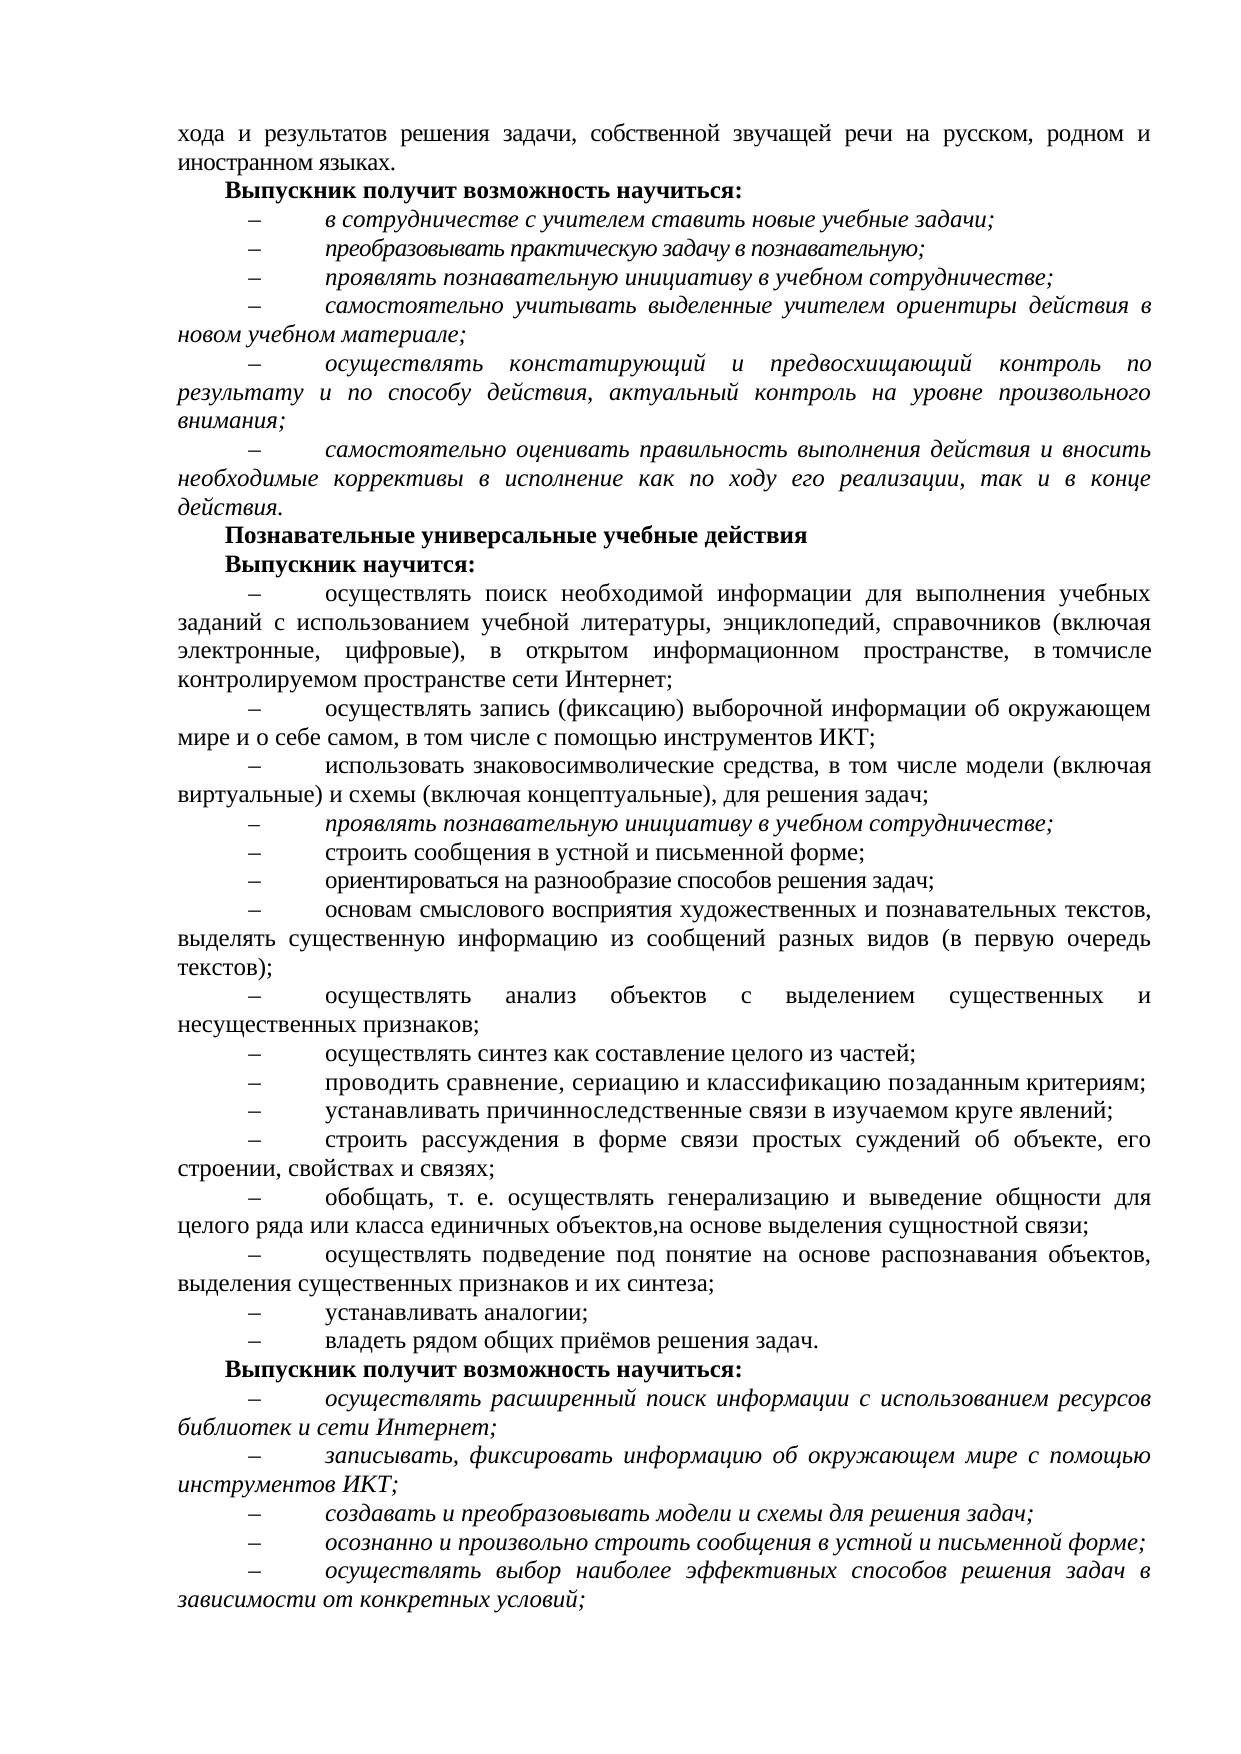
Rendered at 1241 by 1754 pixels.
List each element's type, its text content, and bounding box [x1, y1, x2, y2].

list осуществлять синтез как составление целого из частей; [177, 1038, 1152, 1067]
text Познавательные универсальные учебные действия [177, 521, 1152, 549]
list строить рассуждения в форме связи простых суждений об объекте, его строении, свойствах и связях; [177, 1124, 1152, 1182]
list использовать знаково­символические средства, в том числе модели (включая виртуальные) и схемы (включая концептуальные), для решения задач; [177, 751, 1152, 808]
text Выпускник научится: [177, 549, 1152, 578]
text Выпускник получит возможность научиться: [177, 176, 1152, 204]
list самостоятельно оценивать правильность выполнения действия и вносить необходимые коррективы в исполнение как по ходу его реализации, так и в конце действия. [177, 434, 1152, 521]
list самостоятельно учитывать выделенные учителем ориентиры действия в новом учебном материале; [177, 291, 1152, 348]
list проявлять познавательную инициативу в учебном сотрудничестве; [177, 808, 1152, 837]
list преобразовывать практическую задачу в познавательную; [177, 233, 1152, 262]
list проводить сравнение, сериацию и классификацию позаданным критериям; [177, 1067, 1152, 1096]
list осуществлять подведение под понятие на основе распознавания объектов, выделения существенных признаков и их синтеза; [177, 1239, 1152, 1297]
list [177, 118, 1152, 176]
list основам смыслового восприятия художественных и познавательных текстов, выделять существенную информацию из сообщений разных видов (в первую очередь текстов); [177, 894, 1152, 981]
list записывать, фиксировать информацию об окружающем мире с помощью инструментов ИКТ; [177, 1441, 1152, 1498]
list ориентироваться на разнообразие способов решения задач; [177, 866, 1152, 894]
list осознанно и произвольно строить сообщения в устной и письменной форме; [177, 1527, 1152, 1556]
list проявлять познавательную инициативу в учебном сотрудничестве; [177, 262, 1152, 291]
list в сотрудничестве с учителем ставить новые учебные задачи; [177, 204, 1152, 233]
list осуществлять запись (фиксацию) выборочной информации об окружающем мире и о себе самом, в том числе с помощью инструментов ИКТ; [177, 693, 1152, 751]
list осуществлять поиск необходимой информации для выполнения учебных заданий с использованием учебной литературы, энциклопедий, справочников (включая электронные, цифровые), в открытом информационном пространстве, в томчисле контролируемом пространстве сети Интернет; [177, 578, 1152, 693]
list создавать и преобразовывать модели и схемы для решения задач; [177, 1498, 1152, 1527]
list обобщать, т. е. осуществлять генерализацию и выведение общности для целого ряда или класса единичных объектов,на основе выделения сущностной связи; [177, 1182, 1152, 1239]
list устанавливать причинно­следственные связи в изучаемом круге явлений; [177, 1096, 1152, 1124]
list осуществлять выбор наиболее эффективных способов решения задач в зависимости от конкретных условий; [177, 1556, 1152, 1613]
list осуществлять анализ объектов с выделением существенных и несущественных признаков; [177, 981, 1152, 1038]
text Выпускник получит возможность научиться: [177, 1354, 1152, 1383]
list строить сообщения в устной и письменной форме; [177, 837, 1152, 866]
list владеть рядом общих приёмов решения задач. [177, 1326, 1152, 1354]
list осуществлять расширенный поиск информации с использованием ресурсов библиотек и сети Интернет; [177, 1383, 1152, 1441]
list осуществлять констатирующий и предвосхищающий контроль по результату и по способу действия, актуальный контроль на уровне произвольного внимания; [177, 348, 1152, 434]
list устанавливать аналогии; [177, 1297, 1152, 1326]
